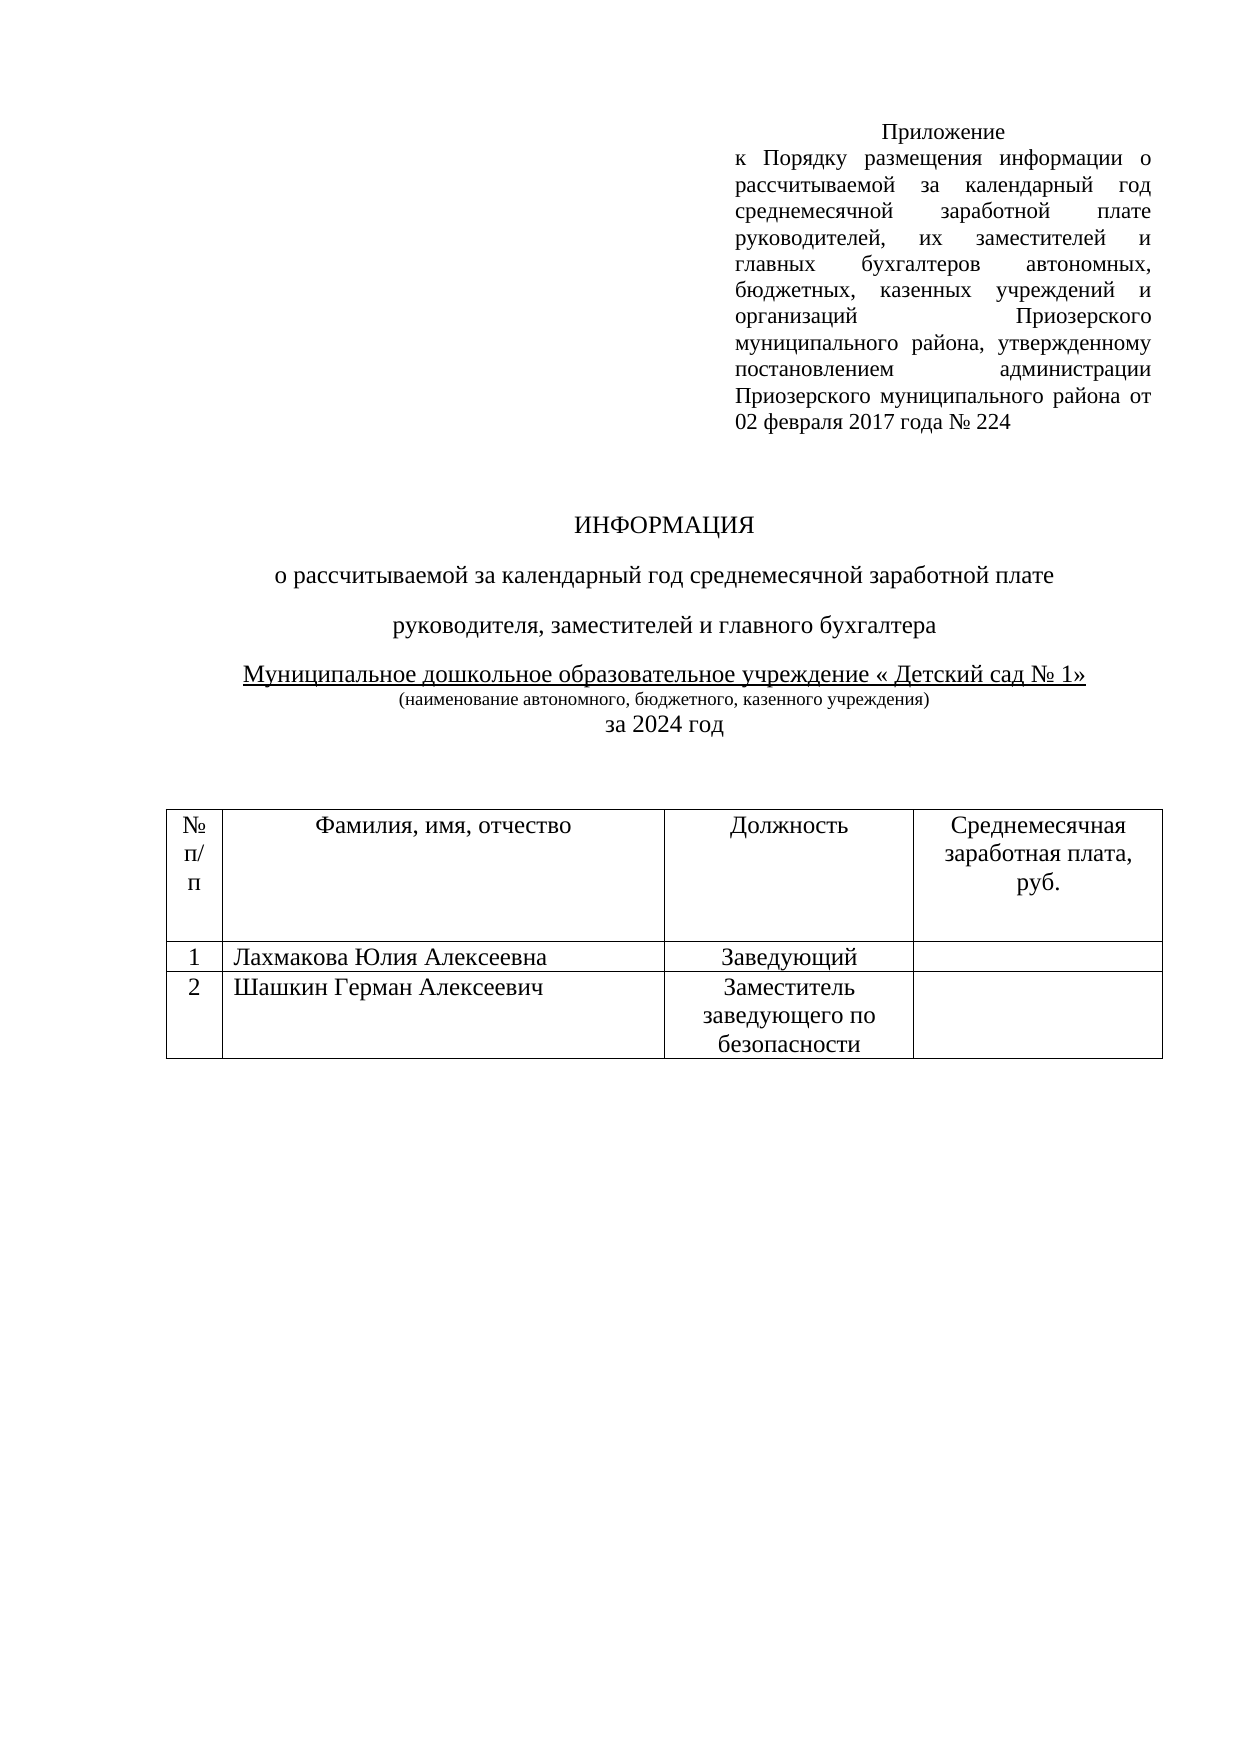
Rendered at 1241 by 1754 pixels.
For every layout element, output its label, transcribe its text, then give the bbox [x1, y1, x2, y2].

table_cell Заведующий [665, 942, 913, 971]
text (наименование автономного, бюджетного, казенного учреждения) [177, 688, 1152, 709]
text о рассчитываемой за календарный год среднемесячной заработной плате [177, 560, 1152, 589]
table_cell 2 [167, 972, 222, 1058]
text за 2024 год [177, 709, 1152, 738]
table_header Среднемесячная заработная плата, руб. [914, 810, 1162, 941]
table_header Приложение к Порядку размещения информации о рассчитываемой за календарный год среднемесячной заработной плате руководителей, их заместителей и главных бухгалтеров автономных, бюджетных, казенных учреждений и организаций Приозерского муниципального района, утвержденному постановлением администрации Приозерского муниципального района от 02 февраля 2017 года № 224 [724, 118, 1163, 457]
table_header Должность [665, 810, 913, 941]
table_header Фамилия, имя, отчество [223, 810, 664, 941]
table_cell [914, 942, 1162, 971]
text ИНФОРМАЦИЯ [177, 511, 1152, 539]
table_header № п/п [167, 810, 222, 941]
table_cell 1 [167, 942, 222, 971]
table_cell Заместитель заведующего по безопасности [665, 972, 913, 1058]
table_cell [914, 972, 1162, 1058]
text Муниципальное дошкольное образовательное учреждение « Детский сад № 1» [177, 659, 1152, 688]
table_cell Лахмакова Юлия Алексеевна [223, 942, 664, 971]
text руководителя, заместителей и главного бухгалтера [177, 610, 1152, 638]
table_cell Шашкин Герман Алексеевич [223, 972, 664, 1058]
